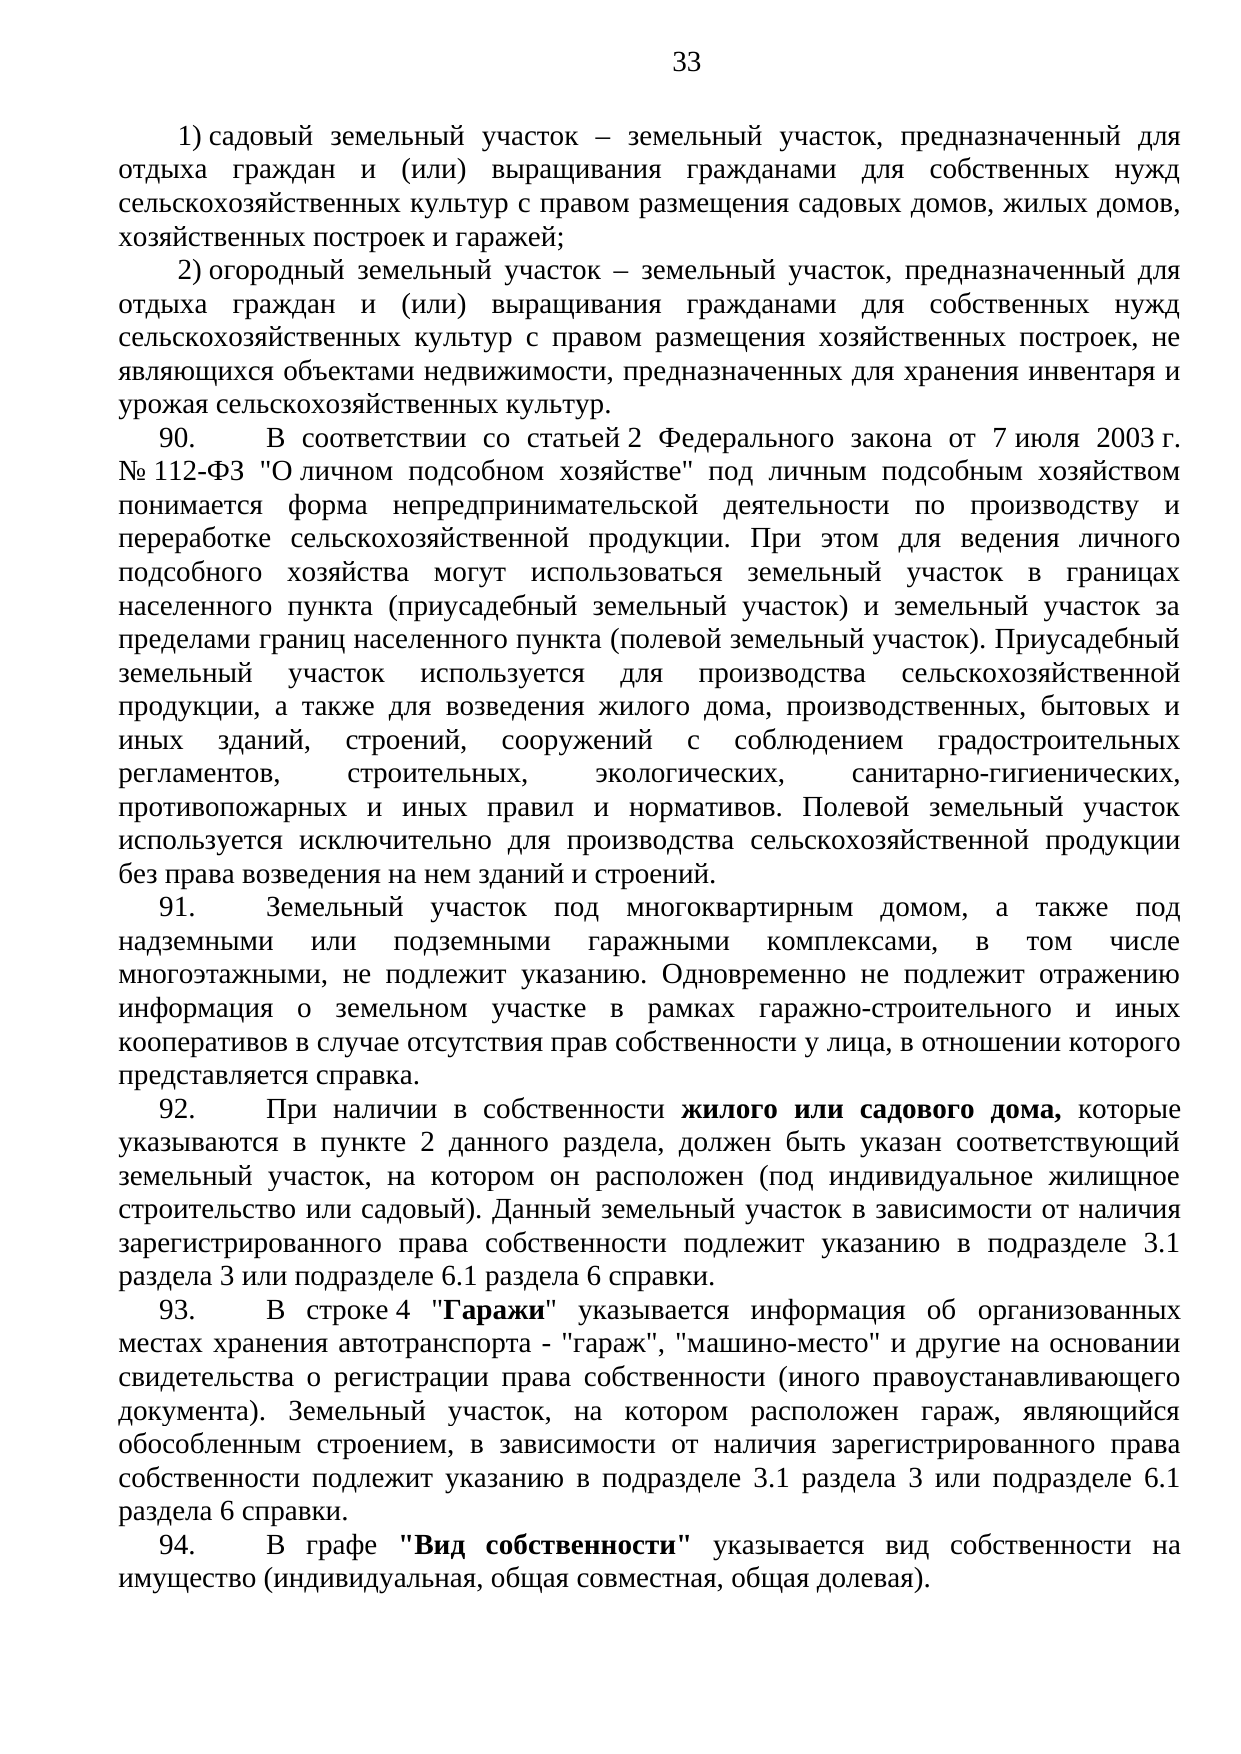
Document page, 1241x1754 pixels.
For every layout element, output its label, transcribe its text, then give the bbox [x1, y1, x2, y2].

list В строке 4 "Гаражи" указывается информация об организованных местах хранения автотранспорта - "гараж", "машино-место" и другие на основании свидетельства о регистрации права собственности (иного правоустанавливающего документа). Земельный участок, на котором расположен гараж, являющийся обособленным строением, в зависимости от наличия зарегистрированного права собственности подлежит указанию в подразделе 3.1 раздела 3 или подразделе 6.1 раздела 6 справки. [118, 1292, 1181, 1426]
list В графе "Вид собственности" указывается вид собственности на имущество (индивидуальная, общая совместная, общая долевая). [118, 1527, 1181, 1594]
text 2) огородный земельный участок – земельный участок, предназначенный для отдыха граждан и (или) выращивания гражданами для собственных нужд сельскохозяйственных культур с правом размещения хозяйственных построек, не являющихся объектами недвижимости, предназначенных для хранения инвентаря и урожая сельскохозяйственных культур. [118, 252, 1181, 420]
list В строке 4 "Гаражи" указывается информация об организованных местах хранения автотранспорта - "гараж", "машино-место" и другие на основании свидетельства о регистрации права собственности (иного правоустанавливающего документа). Земельный участок, на котором расположен гараж, являющийся обособленным строением, в зависимости от наличия зарегистрированного права собственности подлежит указанию в подразделе 3.1 раздела 3 или подразделе 6.1 раздела 6 справки. [118, 1426, 1181, 1527]
list Земельный участок под многоквартирным домом, а также под надземными или подземными гаражными комплексами, в том числе многоэтажными, не подлежит указанию. Одновременно не подлежит отражению информация о земельном участке в рамках гаражно-строительного и иных кооперативов в случае отсутствия прав собственности у лица, в отношении которого представляется справка. [118, 889, 1181, 1091]
list В соответствии со статьей 2 Федерального закона от 7 июля 2003 г. № 112-ФЗ "О личном подсобном хозяйстве" под личным подсобным хозяйством понимается форма непредпринимательской деятельности по производству и переработке сельскохозяйственной продукции. При этом для ведения личного подсобного хозяйства могут использоваться земельный участок в границах населенного пункта (приусадебный земельный участок) и земельный участок за пределами границ населенного пункта (полевой земельный участок). Приусадебный земельный участок используется для производства сельскохозяйственной продукции, а также для возведения жилого дома, производственных, бытовых и иных зданий, строений, сооружений с соблюдением градостроительных регламентов, строительных, экологических, санитарно-гигиенических, противопожарных и иных правил и нормативов. Полевой земельный участок используется исключительно для производства сельскохозяйственной продукции без права возведения на нем зданий и строений. [118, 420, 1181, 889]
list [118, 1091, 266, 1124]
list При наличии в собственности жилого или садового дома, которые указываются в пункте 2 данного раздела, должен быть указан соответствующий земельный участок, на котором он расположен (под индивидуальное жилищное строительство или садовый). Данный земельный участок в зависимости от наличия зарегистрированного права собственности подлежит указанию в подразделе 3.1 раздела 3 или подразделе 6.1 раздела 6 справки. [118, 1191, 1181, 1292]
text 1) садовый земельный участок – земельный участок, предназначенный для отдыха граждан и (или) выращивания гражданами для собственных нужд сельскохозяйственных культур с правом размещения садовых домов, жилых домов, хозяйственных построек и гаражей; [118, 118, 1181, 252]
